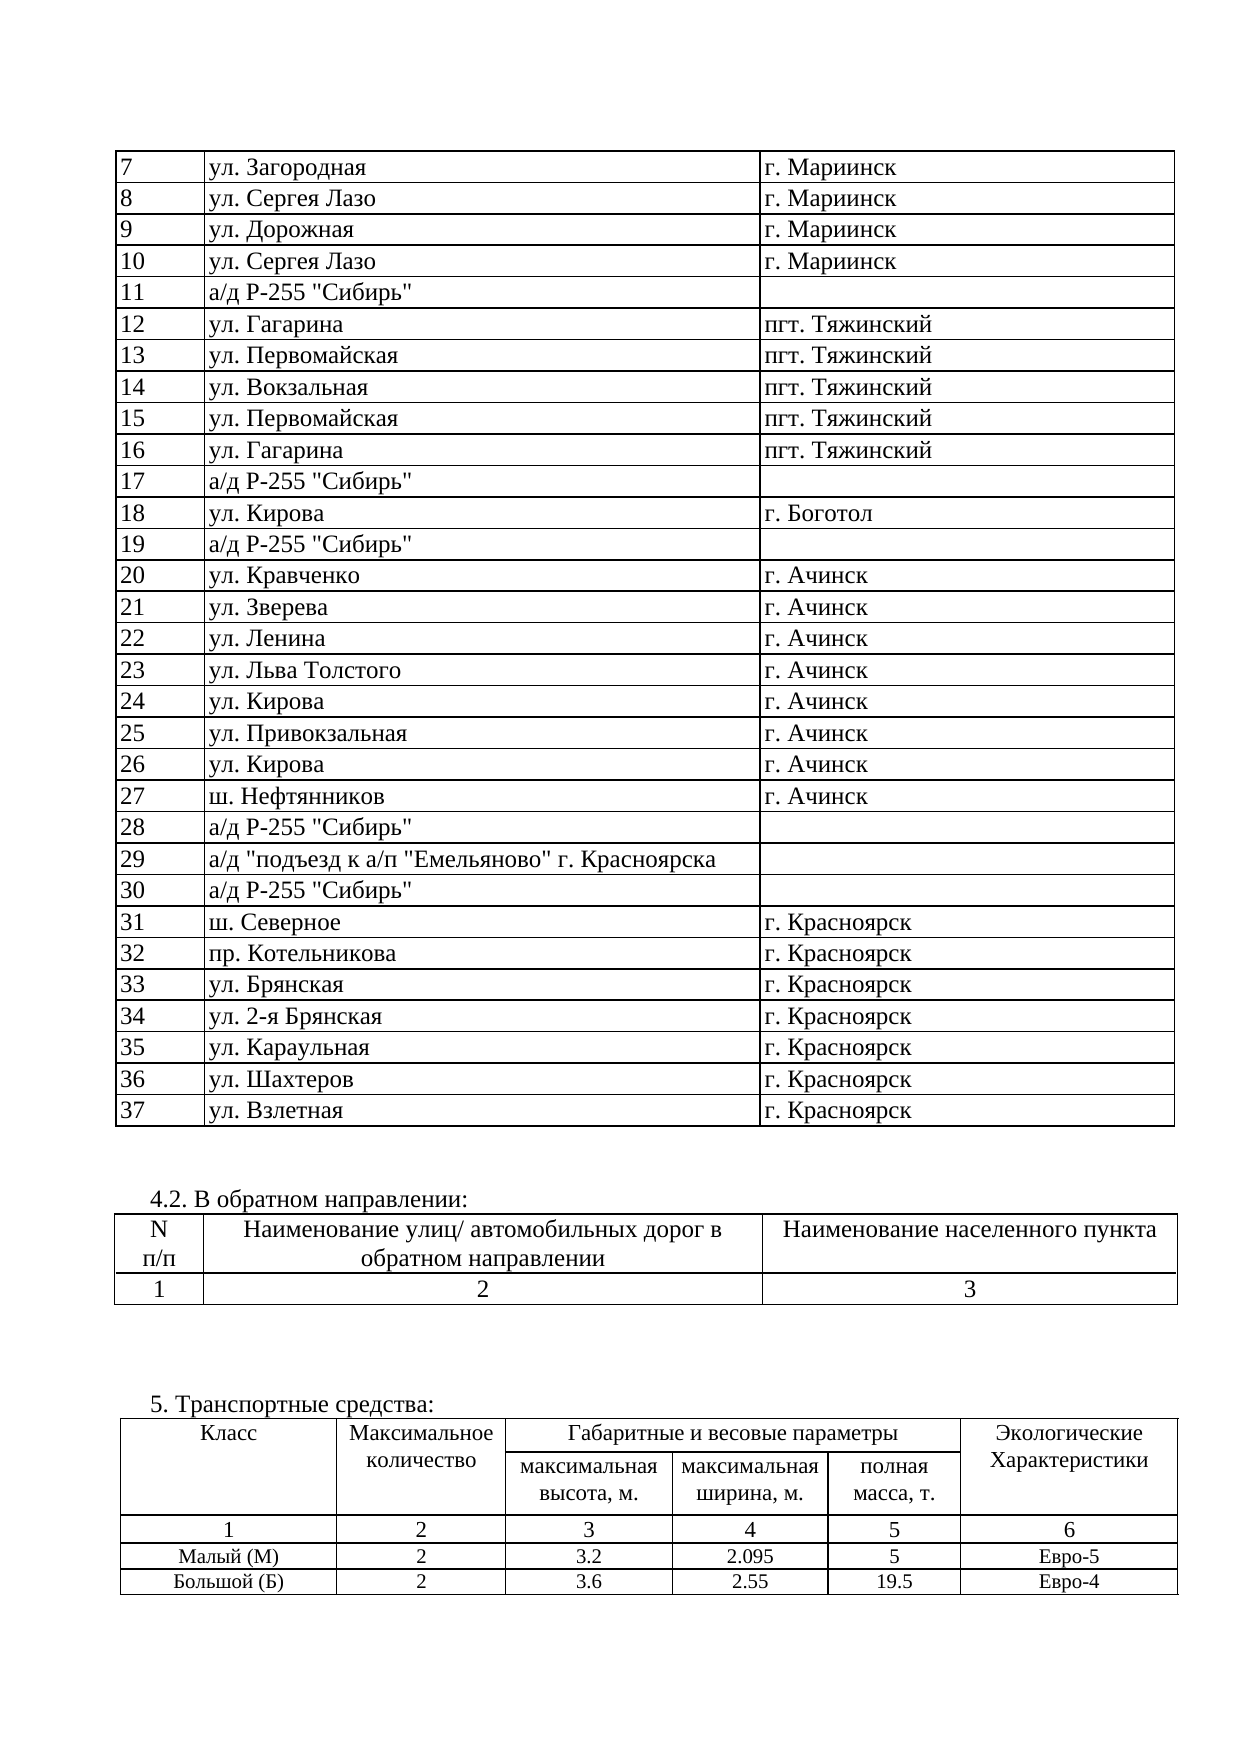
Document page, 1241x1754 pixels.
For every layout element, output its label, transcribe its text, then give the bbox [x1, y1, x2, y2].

table_cell 33 [117, 970, 204, 999]
table_cell г. Красноярск [761, 938, 1174, 968]
table_cell г. Ачинск [761, 592, 1174, 622]
table_cell [761, 875, 1174, 905]
table_cell Малый (М) [121, 1544, 336, 1568]
table_cell 18 [117, 498, 204, 527]
table_cell пгт. Тяжинский [761, 372, 1174, 402]
table_cell ул. Гагарина [205, 309, 759, 339]
table_cell ул. Кирова [205, 498, 759, 527]
table_header Максимальное количество [337, 1419, 505, 1514]
table_cell г. Ачинск [761, 686, 1174, 716]
table_cell а/д Р-255 "Сибирь" [205, 529, 759, 559]
table_cell ул. Ленина [205, 623, 759, 653]
table_cell 14 [117, 372, 204, 402]
table_cell 36 [117, 1064, 204, 1094]
table_cell ул. Первомайская [205, 403, 759, 433]
table_cell 5 [829, 1544, 960, 1568]
table_cell 10 [117, 246, 204, 276]
table_cell Евро-4 [961, 1570, 1177, 1593]
table_cell [761, 277, 1174, 307]
table_cell ул. Караульная [205, 1032, 759, 1062]
table_cell [761, 844, 1174, 873]
table_header Наименование улиц/ автомобильных дорог в обратном направлении [204, 1215, 762, 1272]
table_cell 30 [117, 875, 204, 905]
table_cell [761, 466, 1174, 496]
table_cell 35 [117, 1032, 204, 1062]
table_cell 27 [117, 781, 204, 811]
table_cell 19 [117, 529, 204, 559]
table_cell ул. Сергея Лазо [205, 183, 759, 213]
table_cell 4 [673, 1516, 827, 1542]
table_cell 3.6 [506, 1570, 672, 1593]
table_cell 12 [117, 309, 204, 339]
table_cell 21 [117, 592, 204, 622]
table_cell 32 [117, 938, 204, 968]
table_cell 23 [117, 655, 204, 685]
table_cell 26 [117, 749, 204, 779]
table_cell 31 [117, 907, 204, 936]
table_cell г. Ачинск [761, 749, 1174, 779]
table_cell 2.095 [673, 1544, 827, 1568]
table_cell 2 [204, 1274, 762, 1303]
table_cell 37 [117, 1095, 204, 1125]
table_cell 22 [117, 623, 204, 653]
table_cell 24 [117, 686, 204, 716]
table_cell 11 [117, 277, 204, 307]
table_cell г. Ачинск [761, 623, 1174, 653]
table_cell ш. Нефтянников [205, 781, 759, 811]
table_header Наименование населенного пункта [763, 1215, 1177, 1272]
table_cell ш. Северное [205, 907, 759, 936]
table_cell [761, 812, 1174, 842]
table_cell ул. Сергея Лазо [205, 246, 759, 276]
table_cell пгт. Тяжинский [761, 309, 1174, 339]
table_cell 15 [117, 403, 204, 433]
table_cell а/д "подъезд к а/п "Емельяново" г. Красноярска [205, 844, 759, 873]
table_cell г. Мариинск [761, 152, 1174, 181]
table_cell максимальная ширина, м. [673, 1453, 827, 1514]
text 4.2. В обратном направлении: [150, 1184, 1090, 1213]
table_cell 16 [117, 435, 204, 464]
table_cell а/д Р-255 "Сибирь" [205, 277, 759, 307]
table_cell 9 [117, 215, 204, 244]
table_cell 8 [117, 183, 204, 213]
table_cell 3.2 [506, 1544, 672, 1568]
table_cell г. Ачинск [761, 561, 1174, 590]
table_cell ул. Зверева [205, 592, 759, 622]
table_cell пгт. Тяжинский [761, 340, 1174, 370]
table_cell ул. Привокзальная [205, 718, 759, 748]
table_cell ул. Кравченко [205, 561, 759, 590]
table_cell г. Ачинск [761, 718, 1174, 748]
table_cell г. Мариинск [761, 183, 1174, 213]
table_cell г. Мариинск [761, 246, 1174, 276]
table_cell пгт. Тяжинский [761, 435, 1174, 464]
table_cell г. Ачинск [761, 781, 1174, 811]
table_header Экологические Характеристики [961, 1419, 1177, 1514]
table_cell 13 [117, 340, 204, 370]
table_cell а/д Р-255 "Сибирь" [205, 875, 759, 905]
table_cell пгт. Тяжинский [761, 403, 1174, 433]
table_cell 3 [506, 1516, 672, 1542]
table_cell 2 [337, 1570, 505, 1593]
table_cell г. Ачинск [761, 655, 1174, 685]
table_header Класс [121, 1419, 336, 1514]
table_cell 29 [117, 844, 204, 873]
table_cell 1 [121, 1516, 336, 1542]
table_cell г. Мариинск [761, 215, 1174, 244]
table_cell ул. Первомайская [205, 340, 759, 370]
table_cell 1 [115, 1273, 203, 1303]
table_cell 7 [117, 152, 204, 181]
table_cell 25 [117, 718, 204, 748]
table_cell ул. Дорожная [205, 215, 759, 244]
table_cell г. Красноярск [761, 1032, 1174, 1062]
table_cell а/д Р-255 "Сибирь" [205, 466, 759, 496]
table_cell г. Боготол [761, 498, 1174, 527]
table_cell г. Красноярск [761, 1095, 1174, 1125]
table_cell ул. Гагарина [205, 435, 759, 464]
table_cell г. Красноярск [761, 1001, 1174, 1031]
table_cell максимальная высота, м. [506, 1453, 672, 1514]
text 5. Транспортные средства: [150, 1389, 1090, 1418]
table_cell 3 [763, 1272, 1177, 1303]
table_cell пр. Котельникова [205, 938, 759, 968]
table_cell ул. Кирова [205, 749, 759, 779]
table_cell ул. Шахтеров [205, 1064, 759, 1094]
table_cell 19.5 [829, 1570, 960, 1593]
table_header Габаритные и весовые параметры [506, 1419, 960, 1451]
table_cell полная масса, т. [829, 1453, 960, 1514]
table_cell 34 [117, 1001, 204, 1031]
table_cell ул. Брянская [205, 970, 759, 999]
table_cell 2 [337, 1516, 505, 1542]
table_cell ул. Вокзальная [205, 372, 759, 402]
table_header N п/п [115, 1215, 203, 1272]
table_cell Евро-5 [961, 1544, 1177, 1568]
table_cell г. Красноярск [761, 970, 1174, 999]
table_cell ул. Загородная [205, 152, 759, 181]
table_cell 20 [117, 561, 204, 590]
table_cell ул. 2-я Брянская [205, 1001, 759, 1031]
table_cell 2 [337, 1544, 505, 1568]
table_cell ул. Взлетная [205, 1095, 759, 1125]
table_cell [761, 529, 1174, 559]
table_cell 28 [117, 812, 204, 842]
table_cell а/д Р-255 "Сибирь" [205, 812, 759, 842]
table_cell 6 [961, 1516, 1177, 1542]
table_cell ул. Кирова [205, 686, 759, 716]
table_cell 2.55 [673, 1570, 827, 1593]
table_cell 5 [829, 1516, 960, 1542]
table_cell г. Красноярск [761, 1064, 1174, 1094]
table_cell 17 [117, 466, 204, 496]
table_cell Большой (Б) [121, 1570, 336, 1593]
table_cell г. Красноярск [761, 907, 1174, 936]
table_cell ул. Льва Толстого [205, 655, 759, 685]
